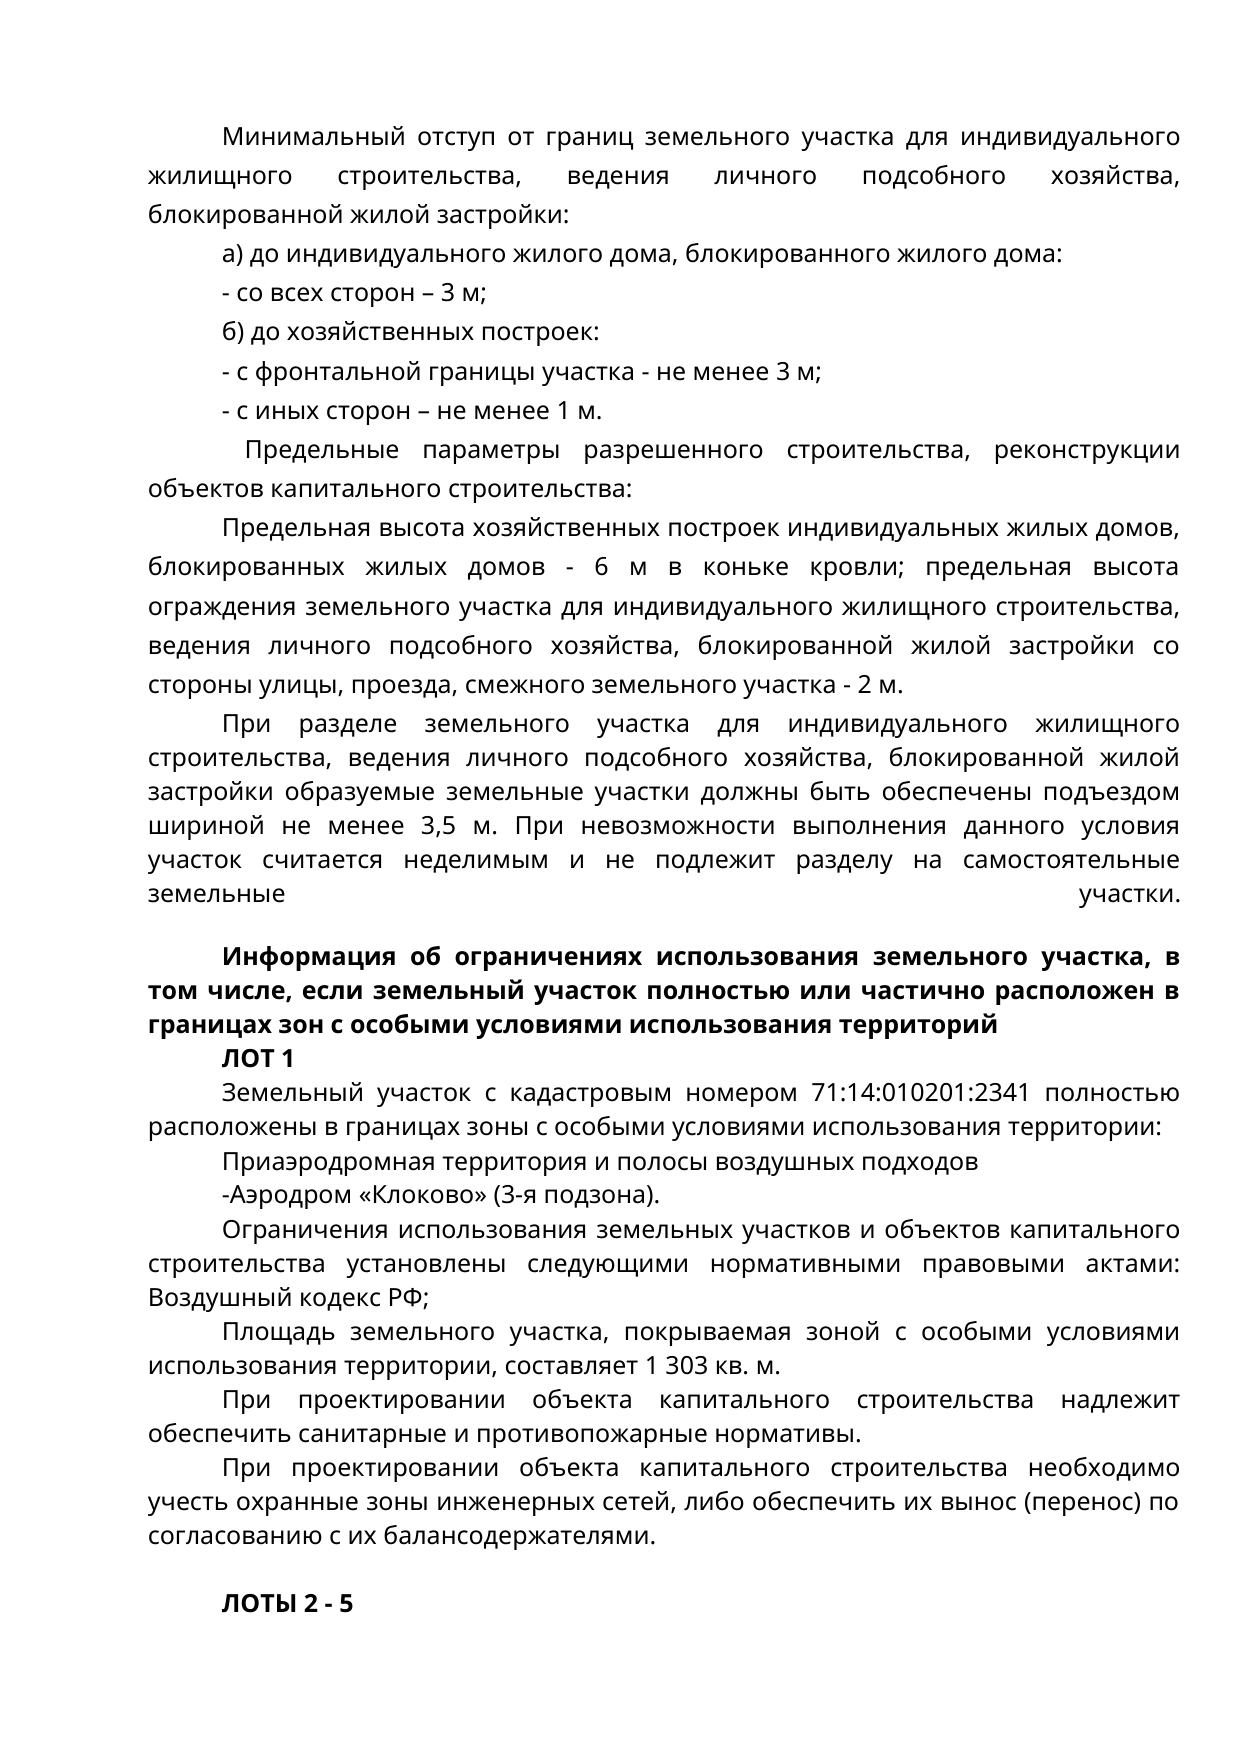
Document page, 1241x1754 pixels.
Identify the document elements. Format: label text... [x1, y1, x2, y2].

text ЛОТ 1 [148, 1041, 1181, 1075]
text Приаэродромная территория и полосы воздушных подходов [148, 1143, 1181, 1177]
text Предельные параметры разрешенного строительства, реконструкции объектов капитального строительства: [148, 431, 1181, 505]
text ЛОТЫ 2 - 5 [148, 1586, 1181, 1620]
text а) до индивидуального жилого дома, блокированного жилого дома: [148, 236, 1181, 270]
text При разделе земельного участка для индивидуального жилищного строительства, ведения личного подсобного хозяйства, блокированной жилой застройки образуемые земельные участки должны быть обеспечены подъездом шириной не менее 3,5 м. При невозможности выполнения данного условия участок считается неделимым и не подлежит разделу на самостоятельные земельные участки. [148, 706, 1181, 939]
text При проектировании объекта капитального строительства надлежит обеспечить санитарные и противопожарные нормативы. [148, 1382, 1181, 1450]
text Предельная высота хозяйственных построек индивидуальных жилых домов, блокированных жилых домов - 6 м в коньке кровли; предельная высота ограждения земельного участка для индивидуального жилищного строительства, ведения личного подсобного хозяйства, блокированной жилой застройки со стороны улицы, проезда, смежного земельного участка - 2 м. [148, 510, 1181, 701]
text -Аэродром «Клоково» (3-я подзона). [148, 1177, 1181, 1211]
text Земельный участок с кадастровым номером 71:14:010201:2341 полностью расположены в границах зоны с особыми условиями использования территории: [148, 1075, 1181, 1143]
text - с фронтальной границы участка - не менее 3 м; [148, 353, 1181, 387]
text Площадь земельного участка, покрываемая зоной с особыми условиями использования территории, составляет 1 303 кв. м. [148, 1313, 1181, 1382]
text При проектировании объекта капитального строительства необходимо учесть охранные зоны инженерных сетей, либо обеспечить их вынос (перенос) по согласованию с их балансодержателями. [148, 1450, 1181, 1552]
text - с иных сторон – не менее 1 м. [148, 392, 1181, 426]
text Минимальный отступ от границ земельного участка для индивидуального жилищного строительства, ведения личного подсобного хозяйства, блокированной жилой застройки: [148, 118, 1181, 231]
text - со всех сторон – 3 м; [148, 275, 1181, 309]
text Информация об ограничениях использования земельного участка, в том числе, если земельный участок полностью или частично расположен в границах зон с особыми условиями использования территорий [148, 939, 1181, 1041]
text б) до хозяйственных построек: [148, 314, 1181, 348]
